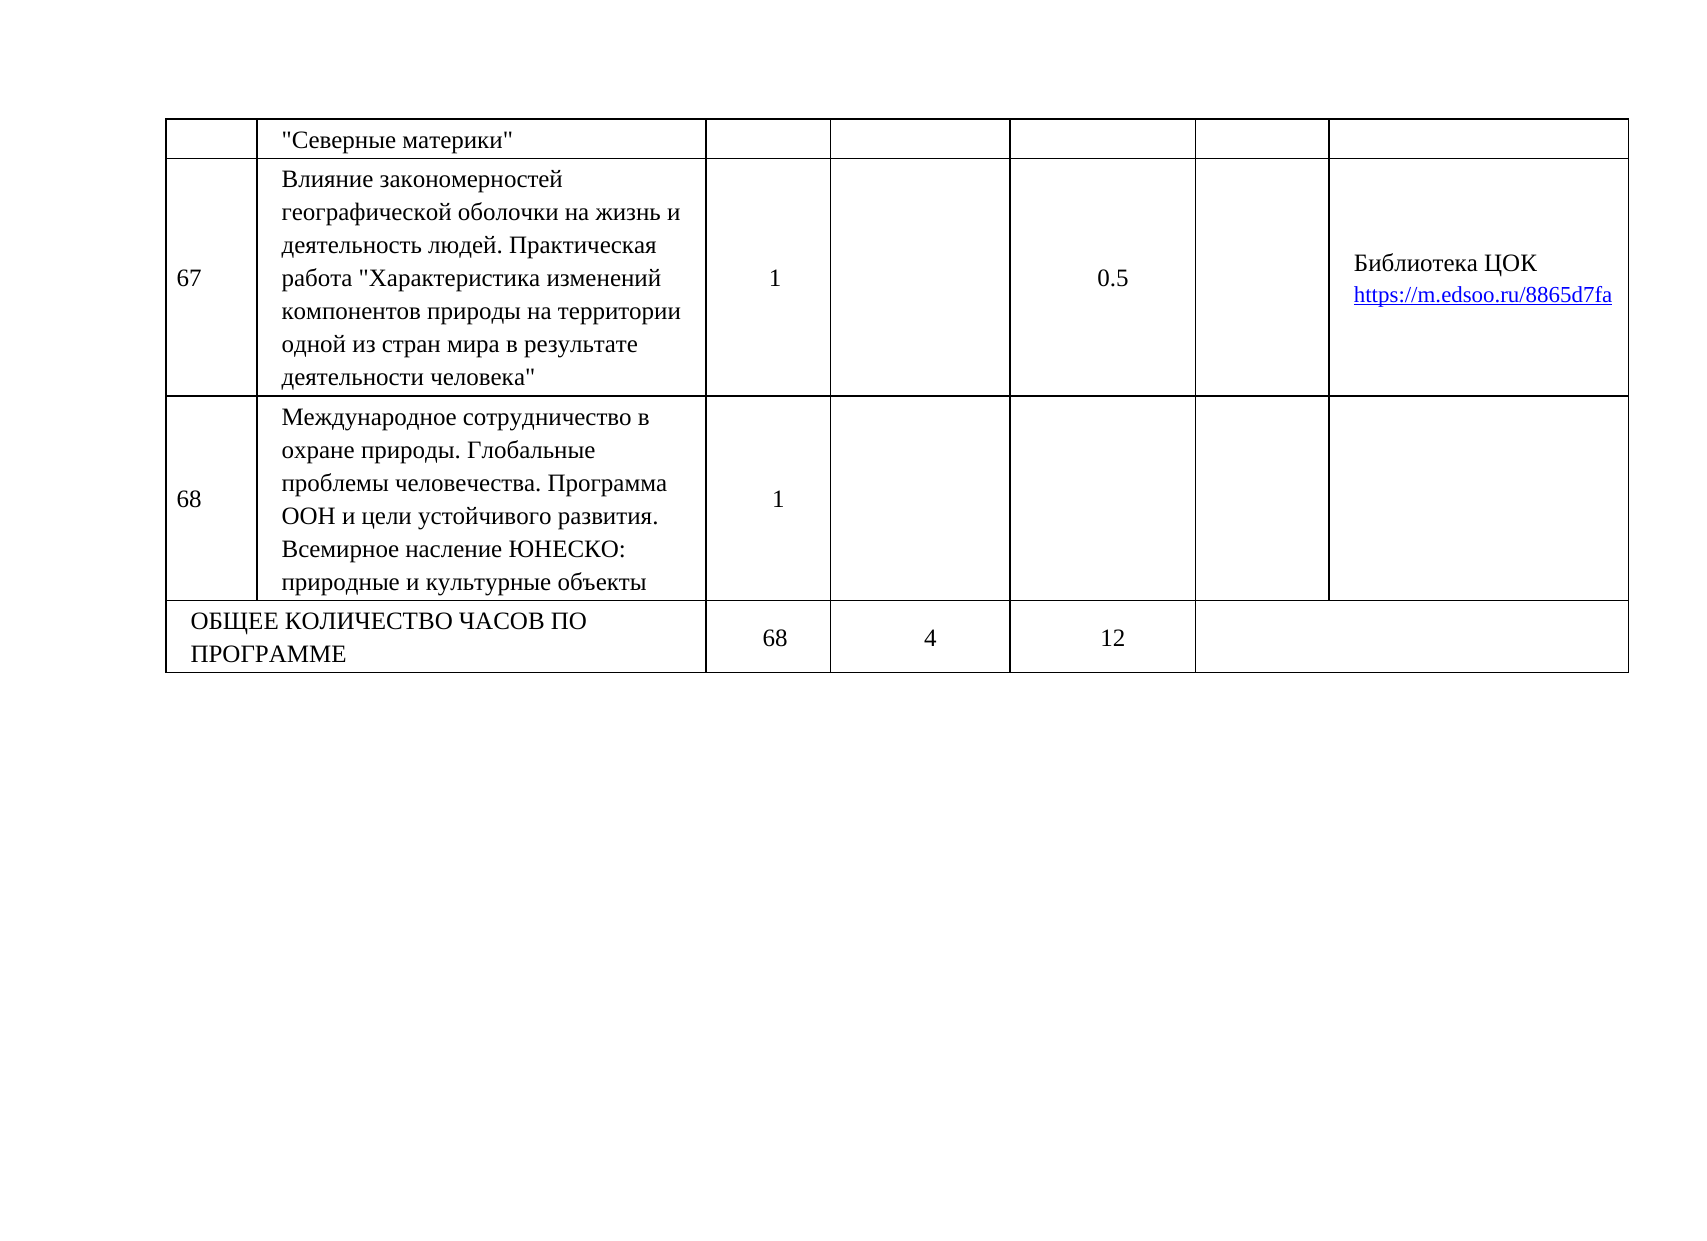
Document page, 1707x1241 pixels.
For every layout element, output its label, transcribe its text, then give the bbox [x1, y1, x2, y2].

table_cell [1196, 397, 1328, 599]
table_cell Международное сотрудничество в охране природы. Глобальные проблемы человечества. Программа ООН и цели устойчивого развития. Всемирное насление ЮНЕСКО: природные и культурные объекты [258, 397, 705, 599]
table_cell 68 [707, 601, 830, 672]
table_cell 66 [167, 120, 256, 157]
table_cell [1196, 601, 1628, 672]
table_cell [1196, 120, 1328, 157]
table_cell 68 [167, 397, 256, 599]
table_cell 4 [831, 601, 1009, 672]
table_cell 1 [707, 120, 830, 157]
table_cell 12 [1011, 601, 1195, 672]
table_cell Влияние закономерностей географической оболочки на жизнь и деятельность людей. Практическая работа "Характеристика изменений компонентов природы на территории одной из стран мира в результате деятельности человека" [258, 159, 705, 395]
table_cell [1196, 159, 1328, 395]
table_cell Библиотека ЦОК https://m.edsoo.ru/8865d7fa [1330, 159, 1628, 395]
table_cell 0.5 [1011, 159, 1195, 395]
table_cell 1 [707, 397, 830, 599]
table_cell [831, 397, 1009, 599]
table_cell [1011, 120, 1195, 157]
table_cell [1330, 120, 1628, 157]
table_cell [831, 159, 1009, 395]
table_cell 67 [167, 159, 256, 395]
table_cell [1330, 397, 1628, 599]
table_cell ОБЩЕЕ КОЛИЧЕСТВО ЧАСОВ ПО ПРОГРАММЕ [167, 601, 705, 672]
table_cell 1 [831, 120, 1009, 157]
table_cell 1 [707, 159, 830, 395]
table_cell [258, 120, 705, 157]
table_cell [1011, 397, 1195, 599]
